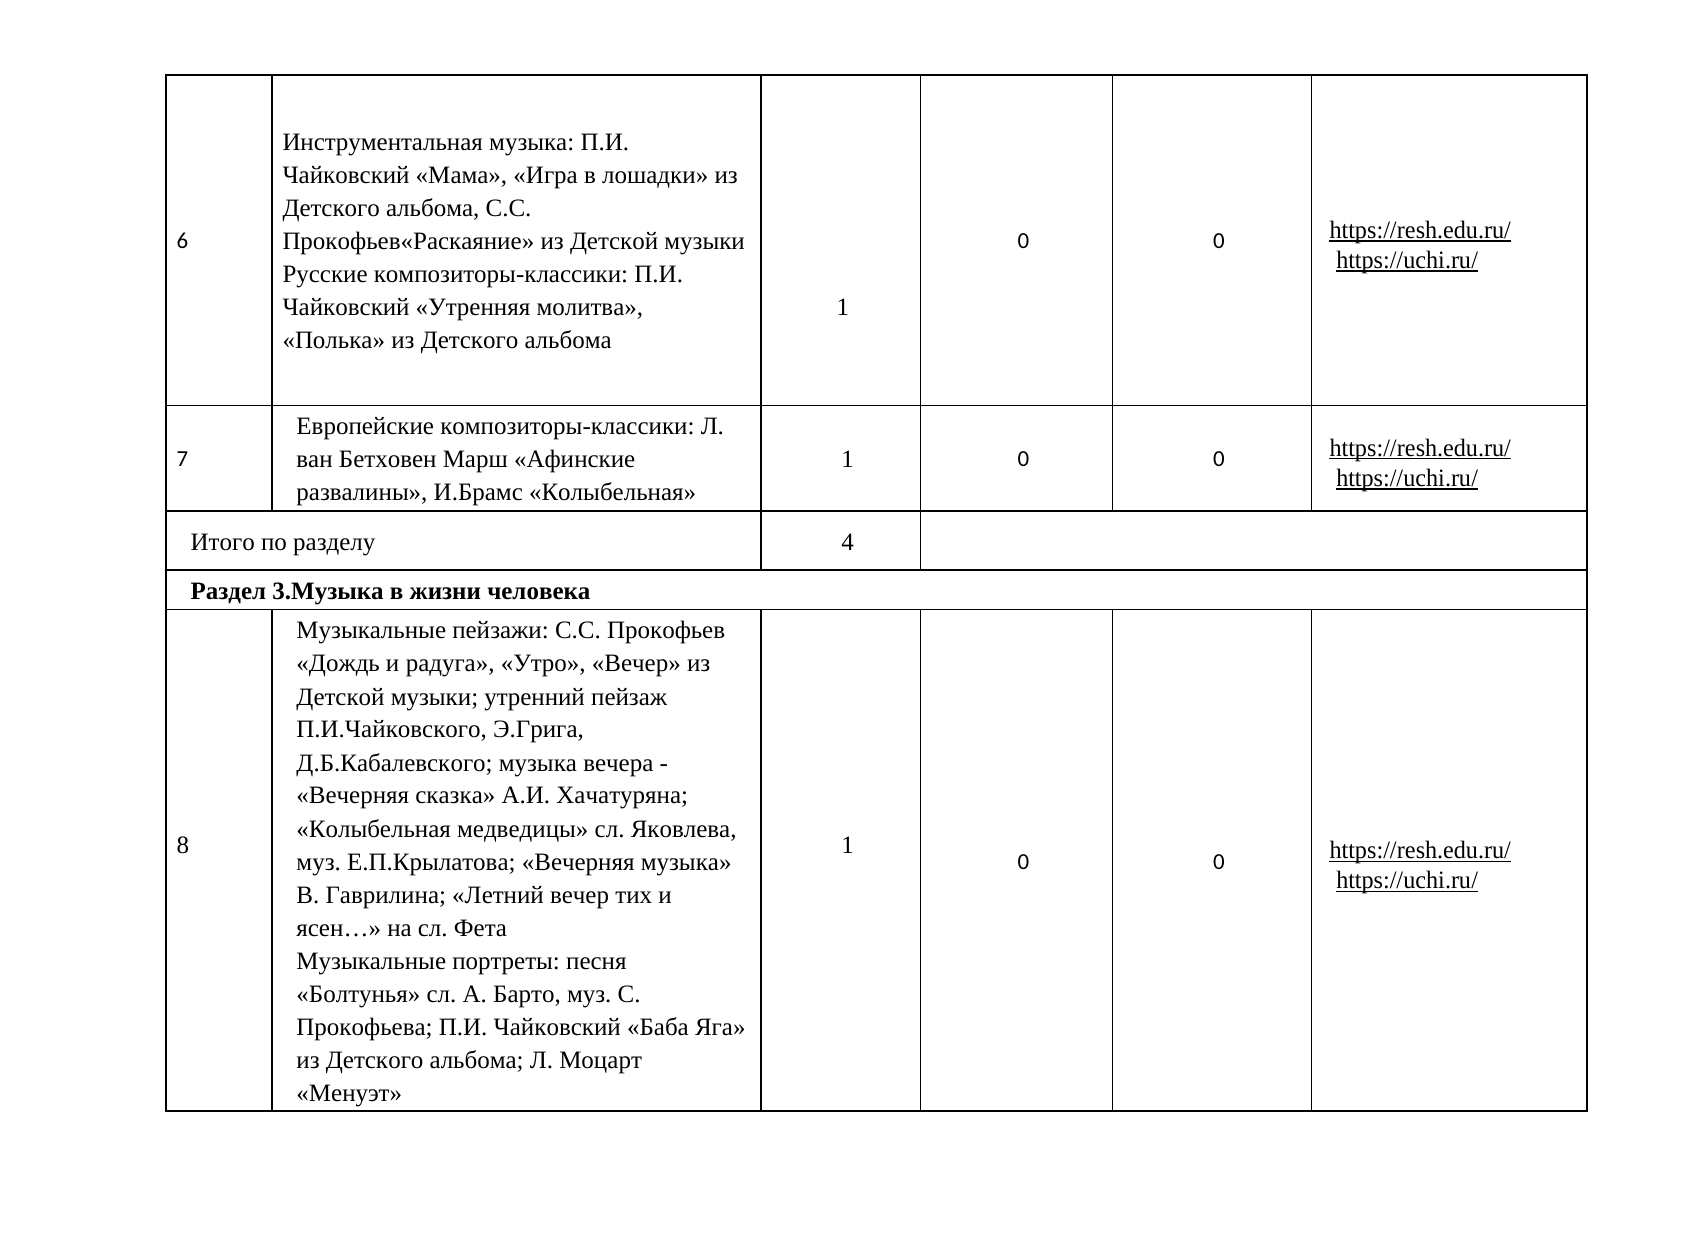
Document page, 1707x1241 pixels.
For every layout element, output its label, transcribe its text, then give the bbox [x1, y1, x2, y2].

table_cell 4 [762, 512, 920, 569]
table_cell 0 [1113, 76, 1311, 404]
table_cell 6 [167, 76, 271, 404]
table_cell 1 [762, 76, 920, 404]
table_cell 1 [762, 610, 920, 1110]
table_cell 1 [762, 406, 920, 510]
table_cell Инструментальная музыка: П.И. Чайковский «Мама», «Игра в лошадки» из Детского альбома, С.С. Прокофьев«Раскаяние» из Детской музыки Русские композиторы-классики: П.И. Чайковский «Утренняя молитва», «Полька» из Детского альбома [273, 76, 760, 404]
table_cell Музыкальные пейзажи: С.С. Прокофьев «Дождь и радуга», «Утро», «Вечер» из Детской музыки; утренний пейзаж П.И.Чайковского, Э.Грига, Д.Б.Кабалевского; музыка вечера - «Вечерняя сказка» А.И. Хачатуряна; «Колыбельная медведицы» сл. Яковлева, муз. Е.П.Крылатова; «Вечерняя музыка» В. Гаврилина; «Летний вечер тих и ясен…» на сл. Фета Музыкальные портреты: песня «Болтунья» сл. А. Барто, муз. С. Прокофьева; П.И. Чайковский «Баба Яга» из Детского альбома; Л. Моцарт «Менуэт» [273, 610, 760, 1110]
table_cell 7 [167, 406, 271, 510]
table_cell 8 [167, 610, 271, 1110]
table_cell [921, 512, 1586, 569]
table_cell 0 [921, 610, 1112, 1110]
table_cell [1312, 610, 1586, 1110]
table_cell Итого по разделу [167, 512, 760, 569]
table_cell 0 [921, 76, 1112, 404]
table_cell Раздел 3.Музыка в жизни человека [167, 571, 1586, 609]
table_cell 0 [921, 406, 1112, 510]
table_cell 0 [1113, 610, 1311, 1110]
table_cell 0 [1113, 406, 1311, 510]
table_cell Европейские композиторы-классики: Л. ван Бетховен Марш «Афинские развалины», И.Брамс «Колыбельная» [273, 406, 760, 510]
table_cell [1312, 76, 1586, 404]
table_cell https://resh.edu.ru/ https://uchi.ru/ [1312, 406, 1586, 510]
